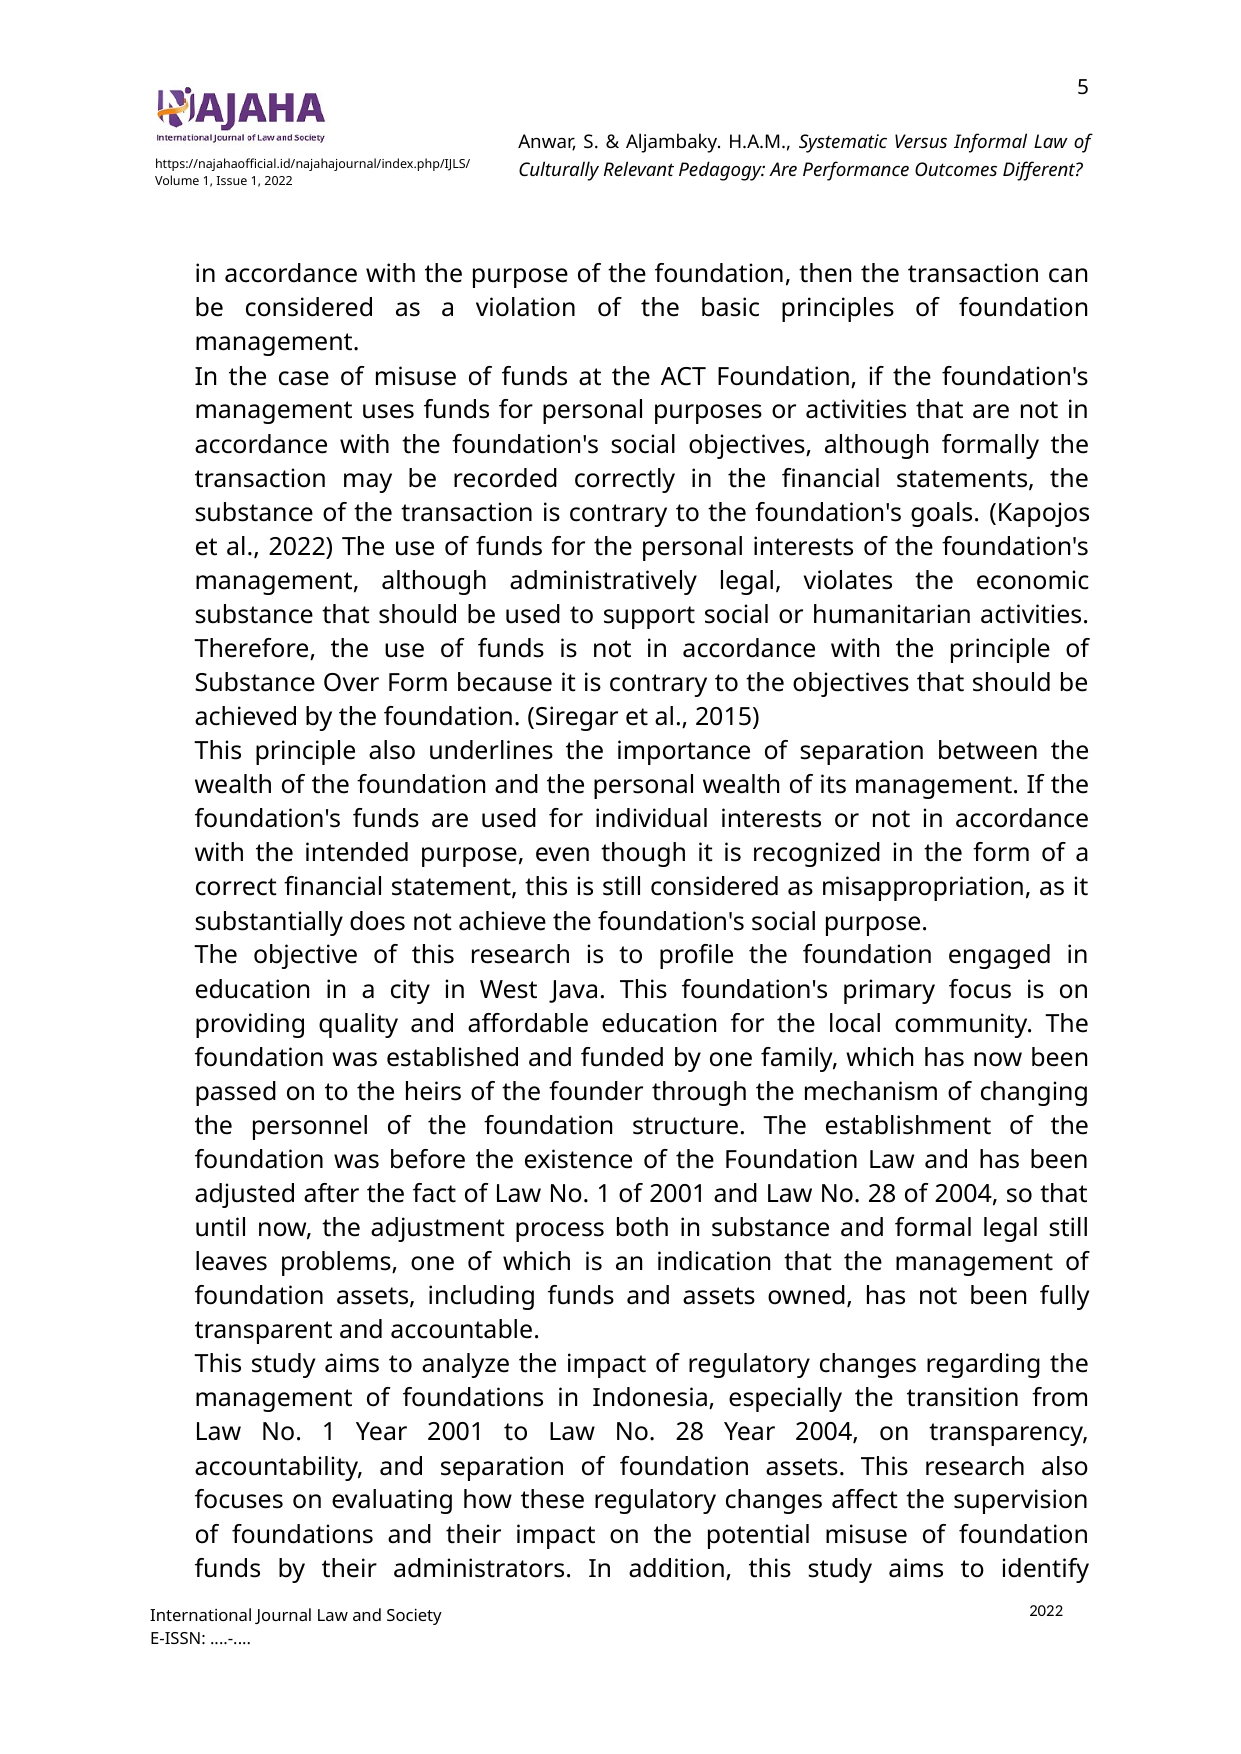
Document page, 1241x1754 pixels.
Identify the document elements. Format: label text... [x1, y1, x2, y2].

text In the case of misuse of funds at the ACT Foundation, if the foundation's management uses funds for personal purposes or activities that are not in accordance with the foundation's social objectives, although formally the transaction may be recorded correctly in the financial statements, the substance of the transaction is contrary to the foundation's goals. (Kapojos et al., 2022) The use of funds for the personal interests of the foundation's management, although administratively legal, violates the economic substance that should be used to support social or humanitarian activities. Therefore, the use of funds is not in accordance with the principle of Substance Over Form because it is contrary to the objectives that should be achieved by the foundation. (Siregar et al., 2015) [194, 358, 1090, 733]
picture [150, 73, 330, 157]
text This principle also underlines the importance of separation between the wealth of the foundation and the personal wealth of its management. If the foundation's funds are used for individual interests or not in accordance with the intended purpose, even though it is recognized in the form of a correct financial statement, this is still considered as misappropriation, as it substantially does not achieve the foundation's social purpose. [194, 733, 1090, 937]
text The objective of this research is to profile the foundation engaged in education in a city in West Java. This foundation's primary focus is on providing quality and affordable education for the local community. The foundation was established and funded by one family, which has now been passed on to the heirs of the founder through the mechanism of changing the personnel of the foundation structure. The establishment of the foundation was before the existence of the Foundation Law and has been adjusted after the fact of Law No. 1 of 2001 and Law No. 28 of 2004, so that until now, the adjustment process both in substance and formal legal still leaves problems, one of which is an indication that the management of foundation assets, including funds and assets owned, has not been fully transparent and accountable. [194, 937, 1090, 1346]
